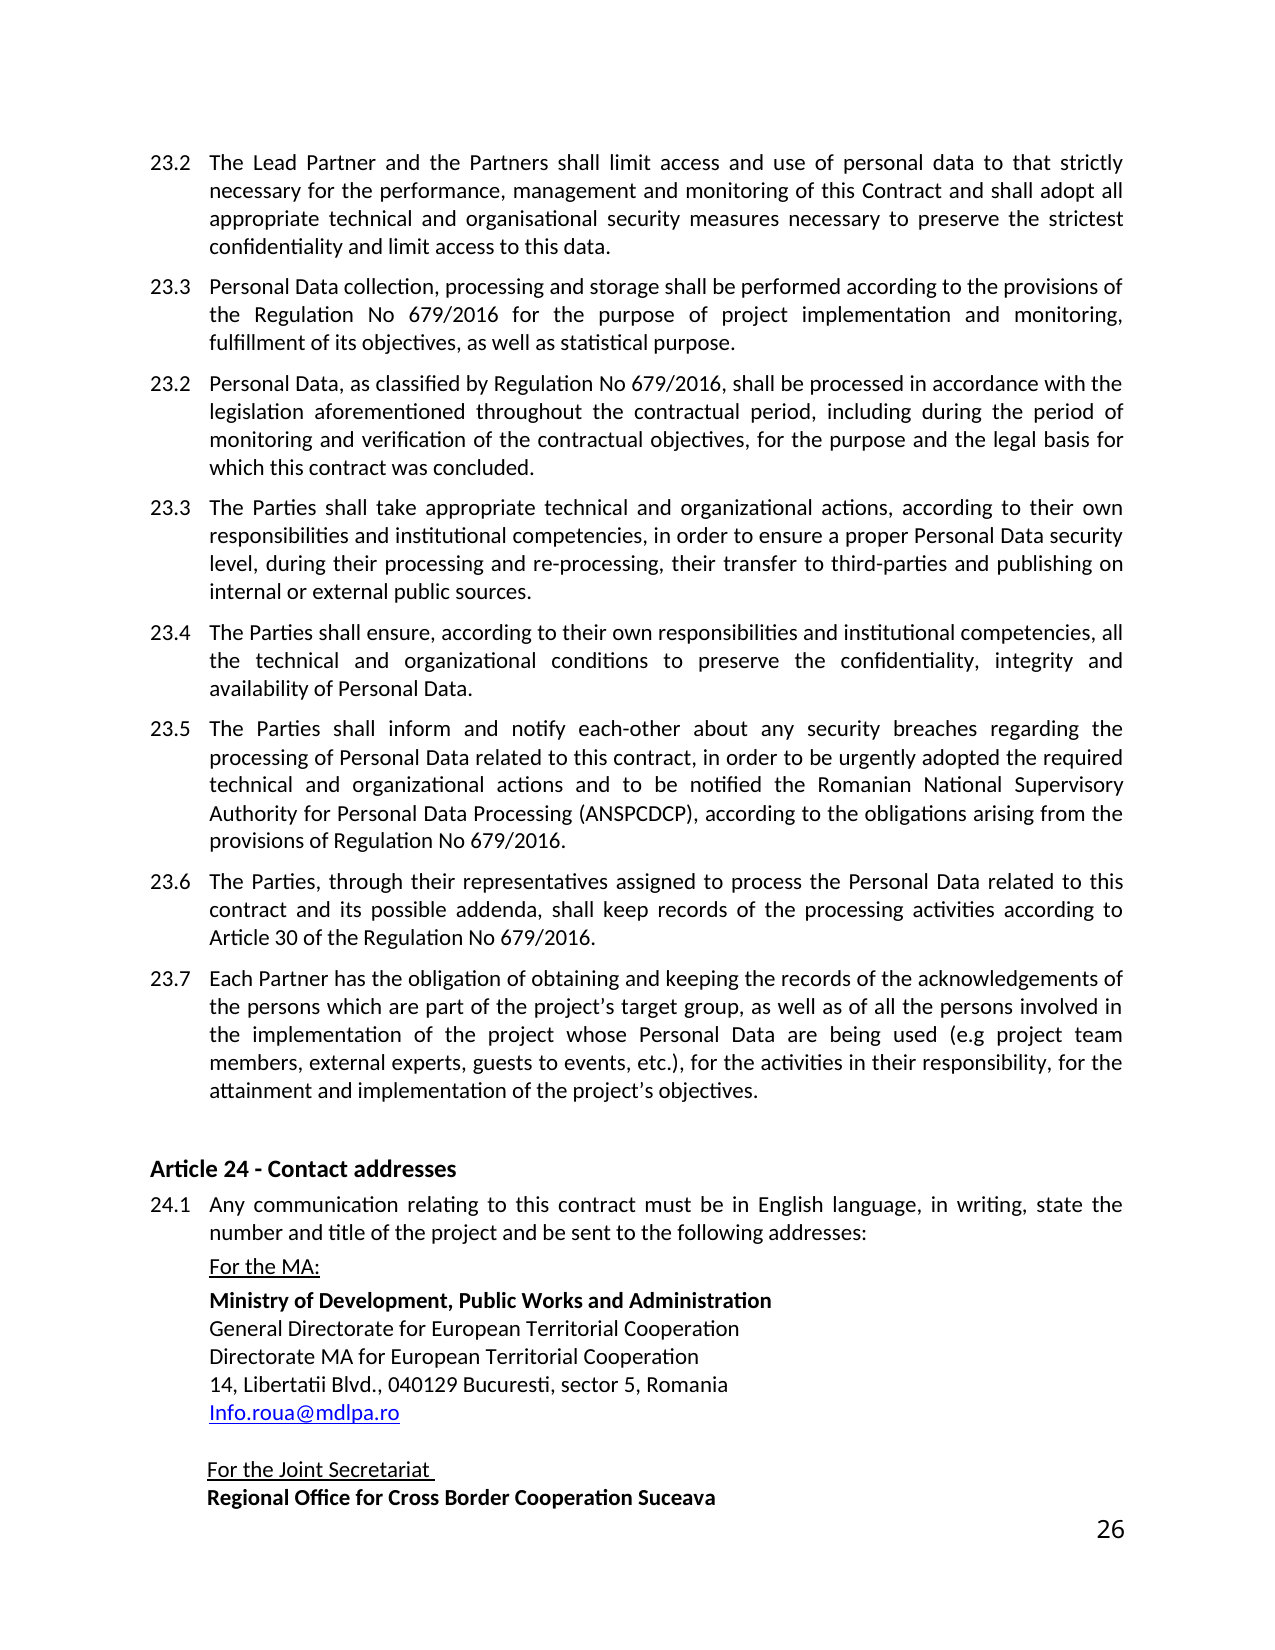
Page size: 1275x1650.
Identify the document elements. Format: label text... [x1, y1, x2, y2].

text Ministry of Development, Public Works and Administration [209, 1286, 1125, 1314]
text Article 24 - Contact addresses [150, 1153, 1125, 1184]
text 23.2 The Lead Partner and the Partners shall limit access and use of personal data to that strictly necessary for the performance, management and monitoring of this Contract and shall adopt all appropriate technical and organisational security measures necessary to preserve the strictest confidentiality and limit access to this data. [150, 148, 1125, 260]
text 23.3 Personal Data collection, processing and storage shall be performed according to the provisions of the Regulation No 679/2016 for the purpose of project implementation and monitoring, fulfillment of its objectives, as well as statistical purpose. [150, 272, 1125, 356]
text 23.5 The Parties shall inform and notify each-other about any security breaches regarding the processing of Personal Data related to this contract, in order to be urgently adopted the required technical and organizational actions and to be notified the Romanian National Supervisory Authority for Personal Data Processing (ANSPCDCP), according to the obligations arising from the provisions of Regulation No 679/2016. [150, 714, 1125, 855]
text Info.roua@mdlpa.ro [209, 1398, 1125, 1427]
text 23.3 The Parties shall take appropriate technical and organizational actions, according to their own responsibilities and institutional competencies, in order to ensure a proper Personal Data security level, during their processing and re-processing, their transfer to third-parties and publishing on internal or external public sources. [150, 493, 1125, 606]
text 23.6 The Parties, through their representatives assigned to process the Personal Data related to this contract and its possible addenda, shall keep records of the processing activities according to Article 30 of the Regulation No 679/2016. [150, 867, 1125, 951]
text Directorate MA for European Territorial Cooperation [179, 1342, 1125, 1371]
text General Directorate for European Territorial Cooperation [209, 1314, 1125, 1342]
text For the MA: [209, 1252, 1125, 1280]
text 23.7 Each Partner has the obligation of obtaining and keeping the records of the acknowledgements of the persons which are part of the project’s target group, as well as of all the persons involved in the implementation of the project whose Personal Data are being used (e.g project team members, external experts, guests to events, etc.), for the activities in their responsibility, for the attainment and implementation of the project’s objectives. [150, 964, 1125, 1104]
text 23.4 The Parties shall ensure, according to their own responsibilities and institutional competencies, all the technical and organizational conditions to preserve the confidentiality, integrity and availability of Personal Data. [150, 618, 1125, 702]
text 24.1 Any communication relating to this contract must be in English language, in writing, state the number and title of the project and be sent to the following addresses: [150, 1190, 1125, 1246]
text Regional Office for Cross Border Cooperation Suceava [150, 1483, 1125, 1511]
text 23.2 Personal Data, as classified by Regulation No 679/2016, shall be processed in accordance with the legislation aforementioned throughout the contractual period, including during the period of monitoring and verification of the contractual objectives, for the purpose and the legal basis for which this contract was concluded. [150, 369, 1125, 481]
text For the Joint Secretariat [150, 1455, 1125, 1483]
text 14, Libertatii Blvd., 040129 Bucuresti, sector 5, Romania [209, 1371, 1125, 1398]
